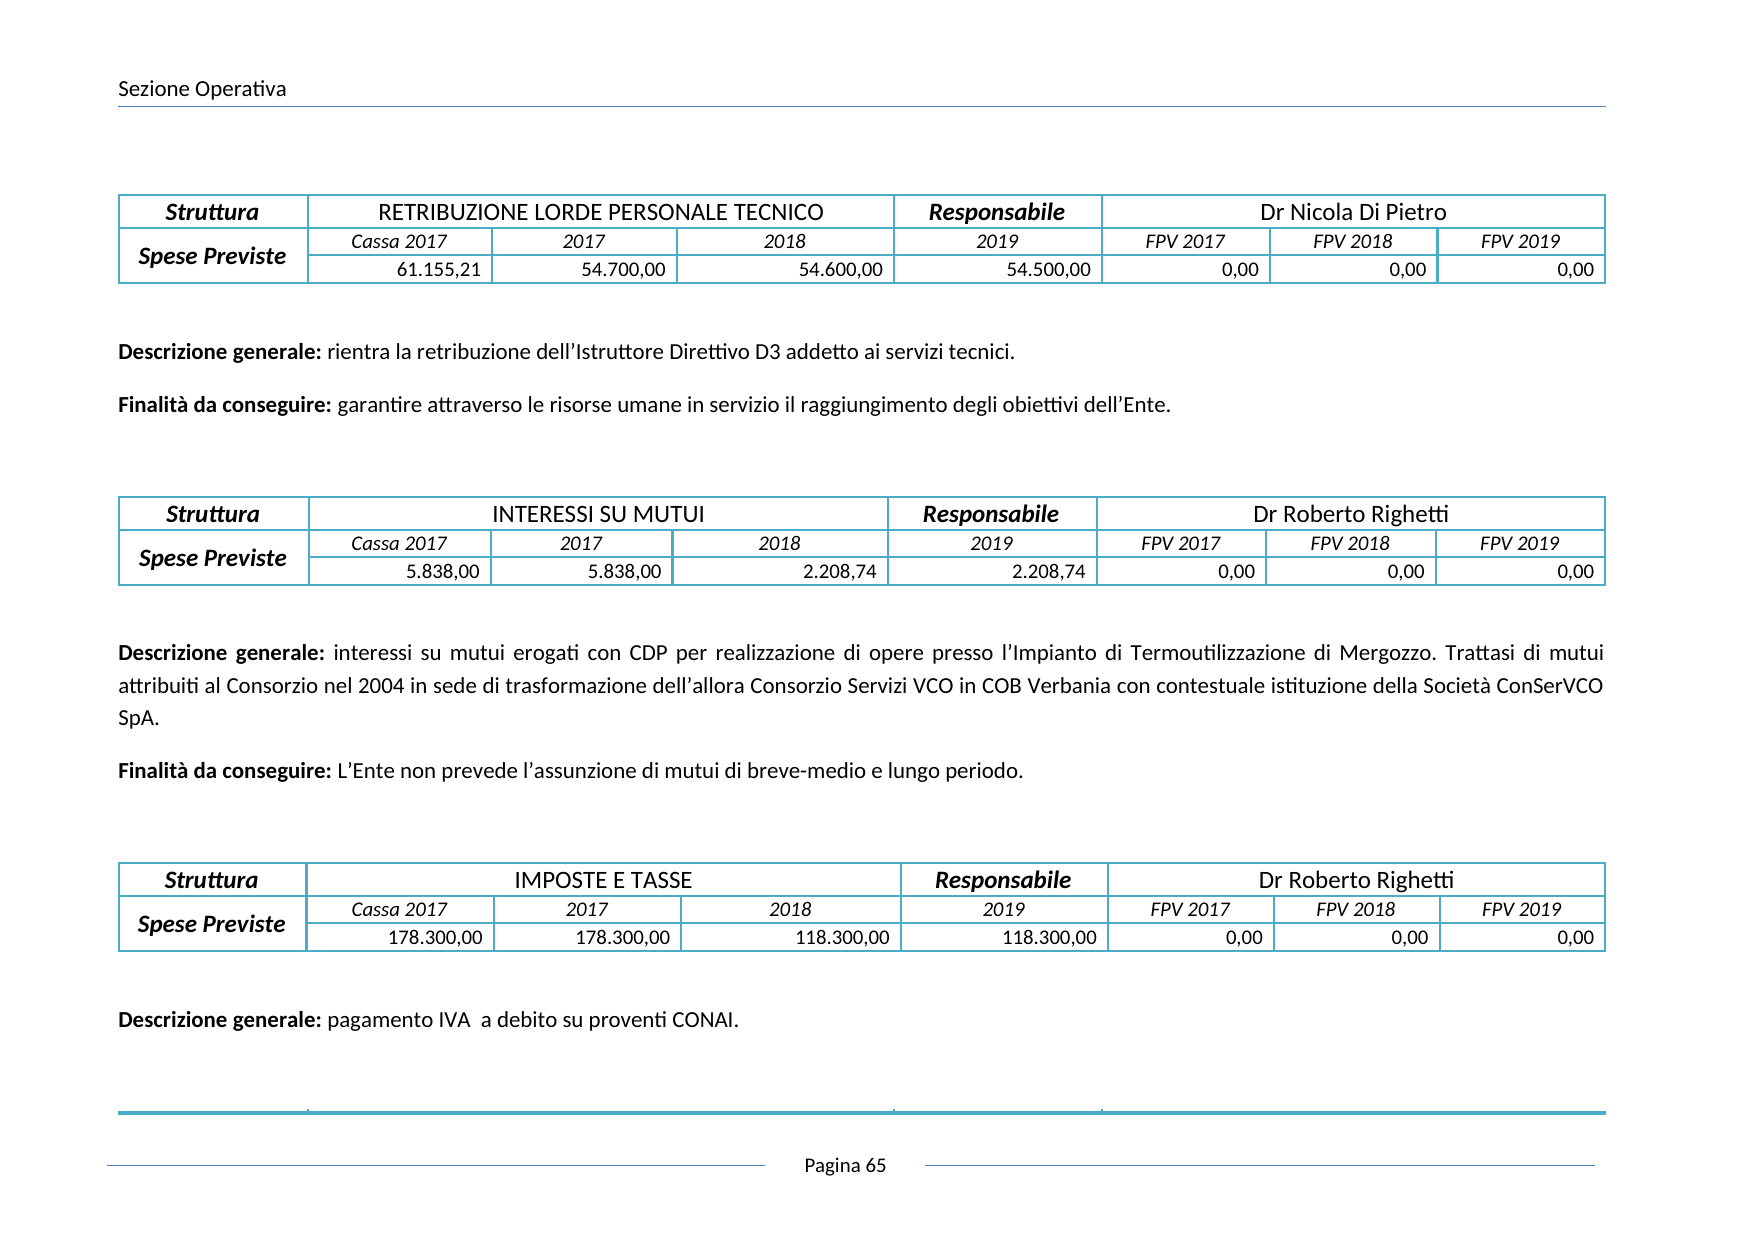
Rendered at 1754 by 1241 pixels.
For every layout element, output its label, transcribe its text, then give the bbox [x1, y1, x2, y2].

table_cell FPV 2019 [1439, 229, 1604, 254]
table_cell 2018 [682, 897, 900, 922]
table_cell 2.208,74 [889, 558, 1096, 583]
table_cell 118.300,00 [902, 924, 1107, 949]
text Descrizione generale: pagamento IVA a debito su proventi CONAI. [118, 1005, 1606, 1033]
table_cell Spese Previste [120, 229, 307, 282]
table_cell Cassa 2017 [308, 897, 493, 922]
table_cell 2017 [495, 897, 680, 922]
table_cell 0,00 [1271, 256, 1436, 282]
table_cell FPV 2018 [1275, 897, 1439, 922]
table_cell 2017 [492, 531, 671, 556]
table_cell 5.838,00 [310, 558, 490, 583]
table_header Struttura [120, 864, 305, 894]
table_header Responsabile [902, 864, 1107, 894]
table_cell 178.300,00 [495, 924, 680, 949]
table_cell 0,00 [1103, 256, 1269, 282]
table_header RETRIBUZIONE LORDE PERSONALE TECNICO [309, 196, 893, 227]
table_cell Spese Previste [120, 897, 305, 949]
table_cell FPV 2018 [1271, 229, 1436, 254]
table_cell 54.500,00 [895, 256, 1101, 282]
table_cell 5.838,00 [492, 558, 671, 583]
table_header Struttura [120, 498, 308, 528]
table_cell 2019 [902, 897, 1107, 922]
table_cell 0,00 [1441, 924, 1604, 949]
table_header INTERESSI SU MUTUI [310, 498, 887, 528]
table_cell Spese Previste [120, 531, 308, 583]
table_cell 2.208,74 [674, 558, 887, 583]
table_cell 54.600,00 [678, 256, 893, 282]
text Descrizione generale: interessi su mutui erogati con CDP per realizzazione di opere presso l’Impianto di Termoutilizzazione di Mergozzo. Trattasi di mutui attribuiti al Consorzio nel 2004 in sede di trasformazione dell’allora Consorzio Servizi VCO in COB Verbania con contestuale istituzione della Società ConSerVCO SpA. [118, 638, 1606, 731]
table_header IMPOSTE E TASSE [308, 864, 900, 894]
table_cell 0,00 [1267, 558, 1435, 583]
table_cell 0,00 [1109, 924, 1273, 949]
text Finalità da conseguire: garantire attraverso le risorse umane in servizio il raggiungimento degli obiettivi dell’Ente. [118, 390, 1606, 418]
table_cell FPV 2017 [1109, 897, 1273, 922]
table_cell 54.700,00 [493, 256, 676, 282]
table_cell 2018 [678, 229, 893, 254]
table_cell 178.300,00 [308, 924, 493, 949]
table_cell 0,00 [1437, 558, 1604, 583]
table_cell 118.300,00 [682, 924, 900, 949]
text Finalità da conseguire: L’Ente non prevede l’assunzione di mutui di breve-medio e lungo periodo. [118, 756, 1606, 784]
table_header Struttura [120, 196, 307, 227]
table_header Dr Nicola Di Pietro [1103, 196, 1604, 227]
table_cell 2019 [895, 229, 1101, 254]
table_cell FPV 2019 [1441, 897, 1604, 922]
table_cell Cassa 2017 [310, 531, 490, 556]
table_cell 2018 [674, 531, 887, 556]
table_cell 61.155,21 [309, 256, 491, 282]
text Descrizione generale: rientra la retribuzione dell’Istruttore Direttivo D3 addetto ai servizi tecnici. [118, 337, 1606, 365]
table_cell FPV 2019 [1437, 531, 1604, 556]
table_header Dr Roberto Righetti [1109, 864, 1604, 894]
table_cell 2017 [493, 229, 676, 254]
table_cell FPV 2018 [1267, 531, 1435, 556]
table_cell Cassa 2017 [309, 229, 491, 254]
table_cell 2019 [889, 531, 1096, 556]
table_header Dr Roberto Righetti [1098, 498, 1604, 528]
table_cell 0,00 [1275, 924, 1439, 949]
table_cell FPV 2017 [1098, 531, 1265, 556]
table_header Responsabile [895, 196, 1101, 227]
table_cell FPV 2017 [1103, 229, 1269, 254]
table_header Responsabile [889, 498, 1096, 528]
table_cell 0,00 [1098, 558, 1265, 583]
table_cell 0,00 [1439, 256, 1604, 282]
